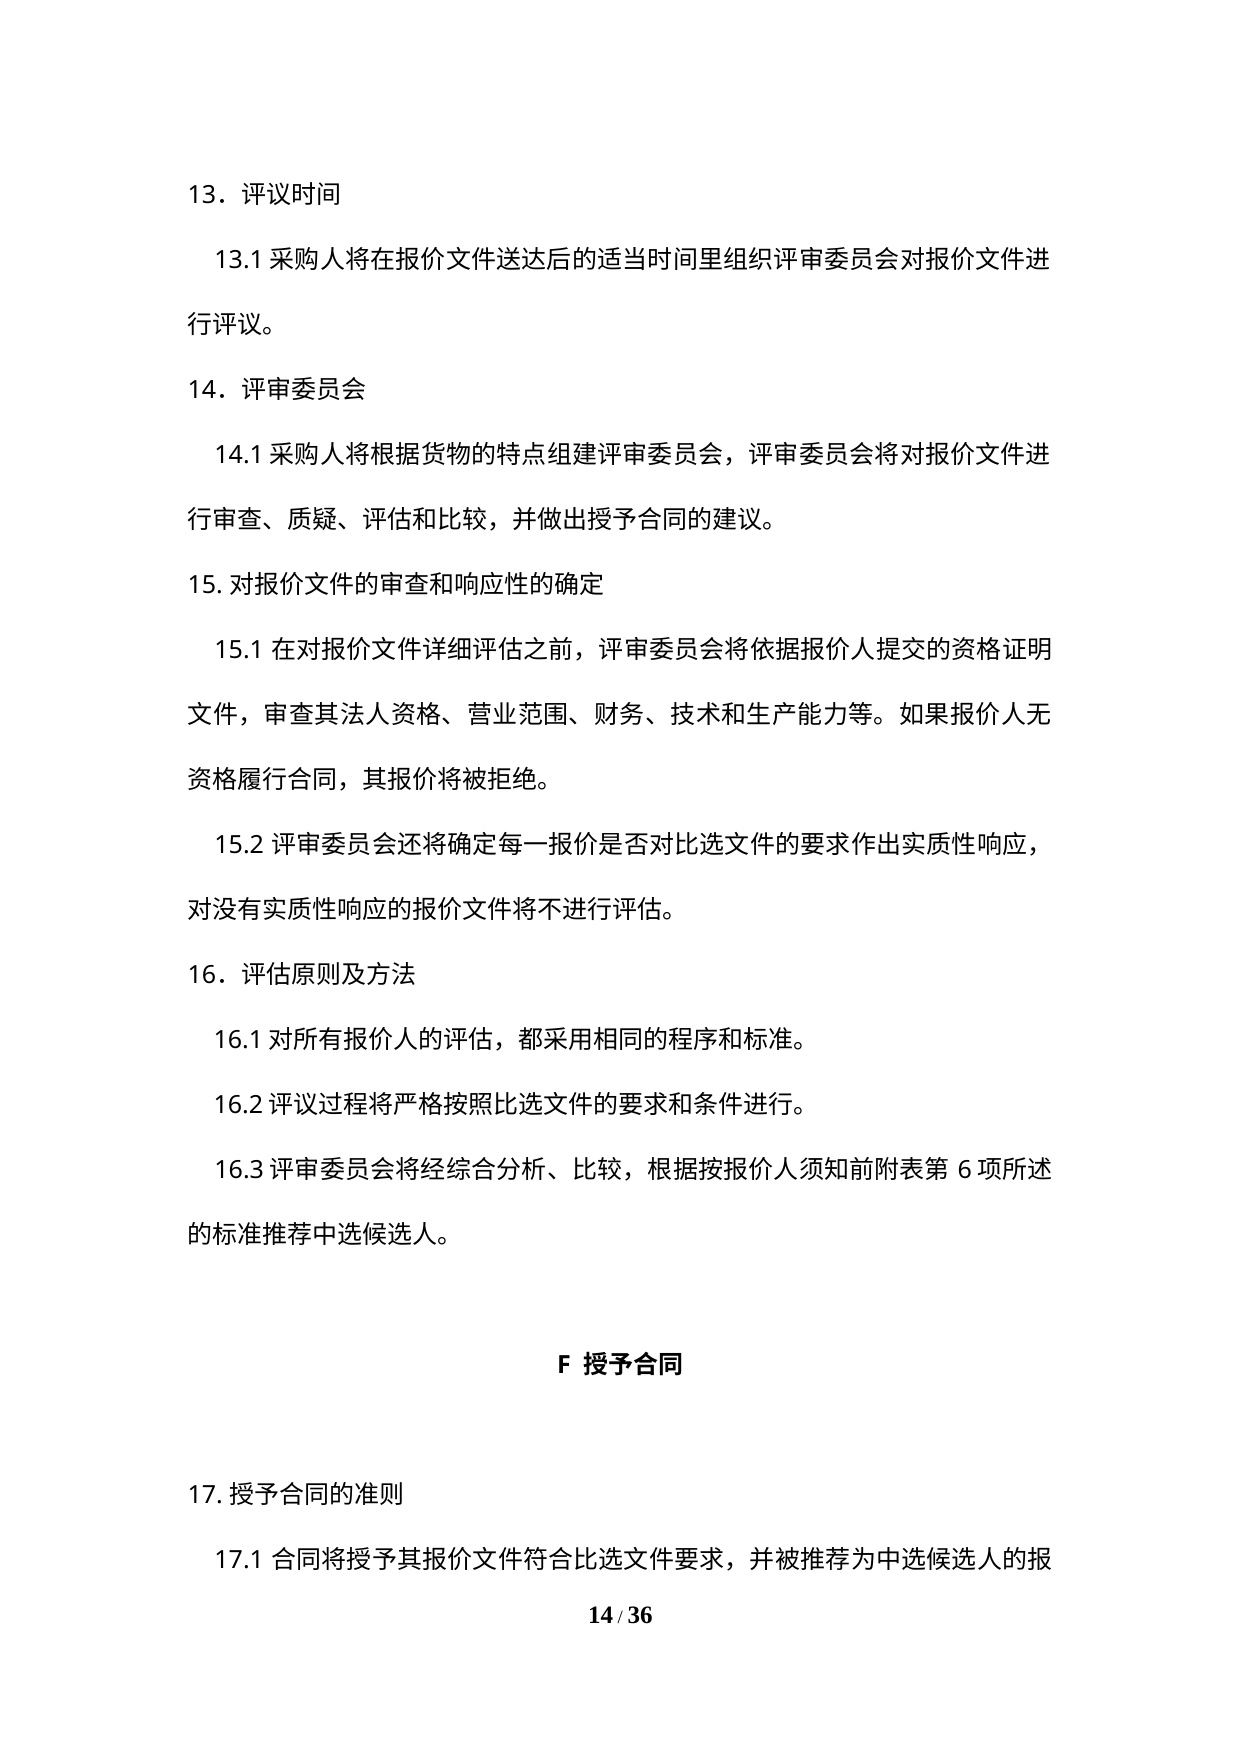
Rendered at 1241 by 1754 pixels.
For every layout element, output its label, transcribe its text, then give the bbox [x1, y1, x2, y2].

text 14.1采购人将根据货物的特点组建评审委员会，评审委员会将对报价文件进行审查、质疑、评估和比较，并做出授予合同的建议。 [187, 420, 1053, 550]
text 17. 授予合同的准则 [187, 1460, 1053, 1525]
text 13.1采购人将在报价文件送达后的适当时间里组织评审委员会对报价文件进行评议。 [187, 225, 1053, 355]
text 15.1 在对报价文件详细评估之前，评审委员会将依据报价人提交的资格证明文件，审查其法人资格、营业范围、财务、技术和生产能力等。如果报价人无资格履行合同，其报价将被拒绝。 [187, 615, 1053, 810]
text 16.2评议过程将严格按照比选文件的要求和条件进行。 [187, 1070, 1053, 1135]
text 15. 对报价文件的审查和响应性的确定 [187, 550, 1053, 615]
text F 授予合同 [187, 1330, 1053, 1395]
text 16．评估原则及方法 [187, 940, 1053, 1005]
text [187, 1525, 1053, 1590]
text 16.1对所有报价人的评估，都采用相同的程序和标准。 [187, 1005, 1053, 1070]
text 13．评议时间 [187, 160, 1053, 225]
text 15.2 评审委员会还将确定每一报价是否对比选文件的要求作出实质性响应，对没有实质性响应的报价文件将不进行评估。 [187, 810, 1053, 940]
text 16.3评审委员会将经综合分析、比较，根据按报价人须知前附表第6项所述的标准推荐中选候选人。 [187, 1135, 1053, 1265]
text 14．评审委员会 [187, 355, 1053, 420]
